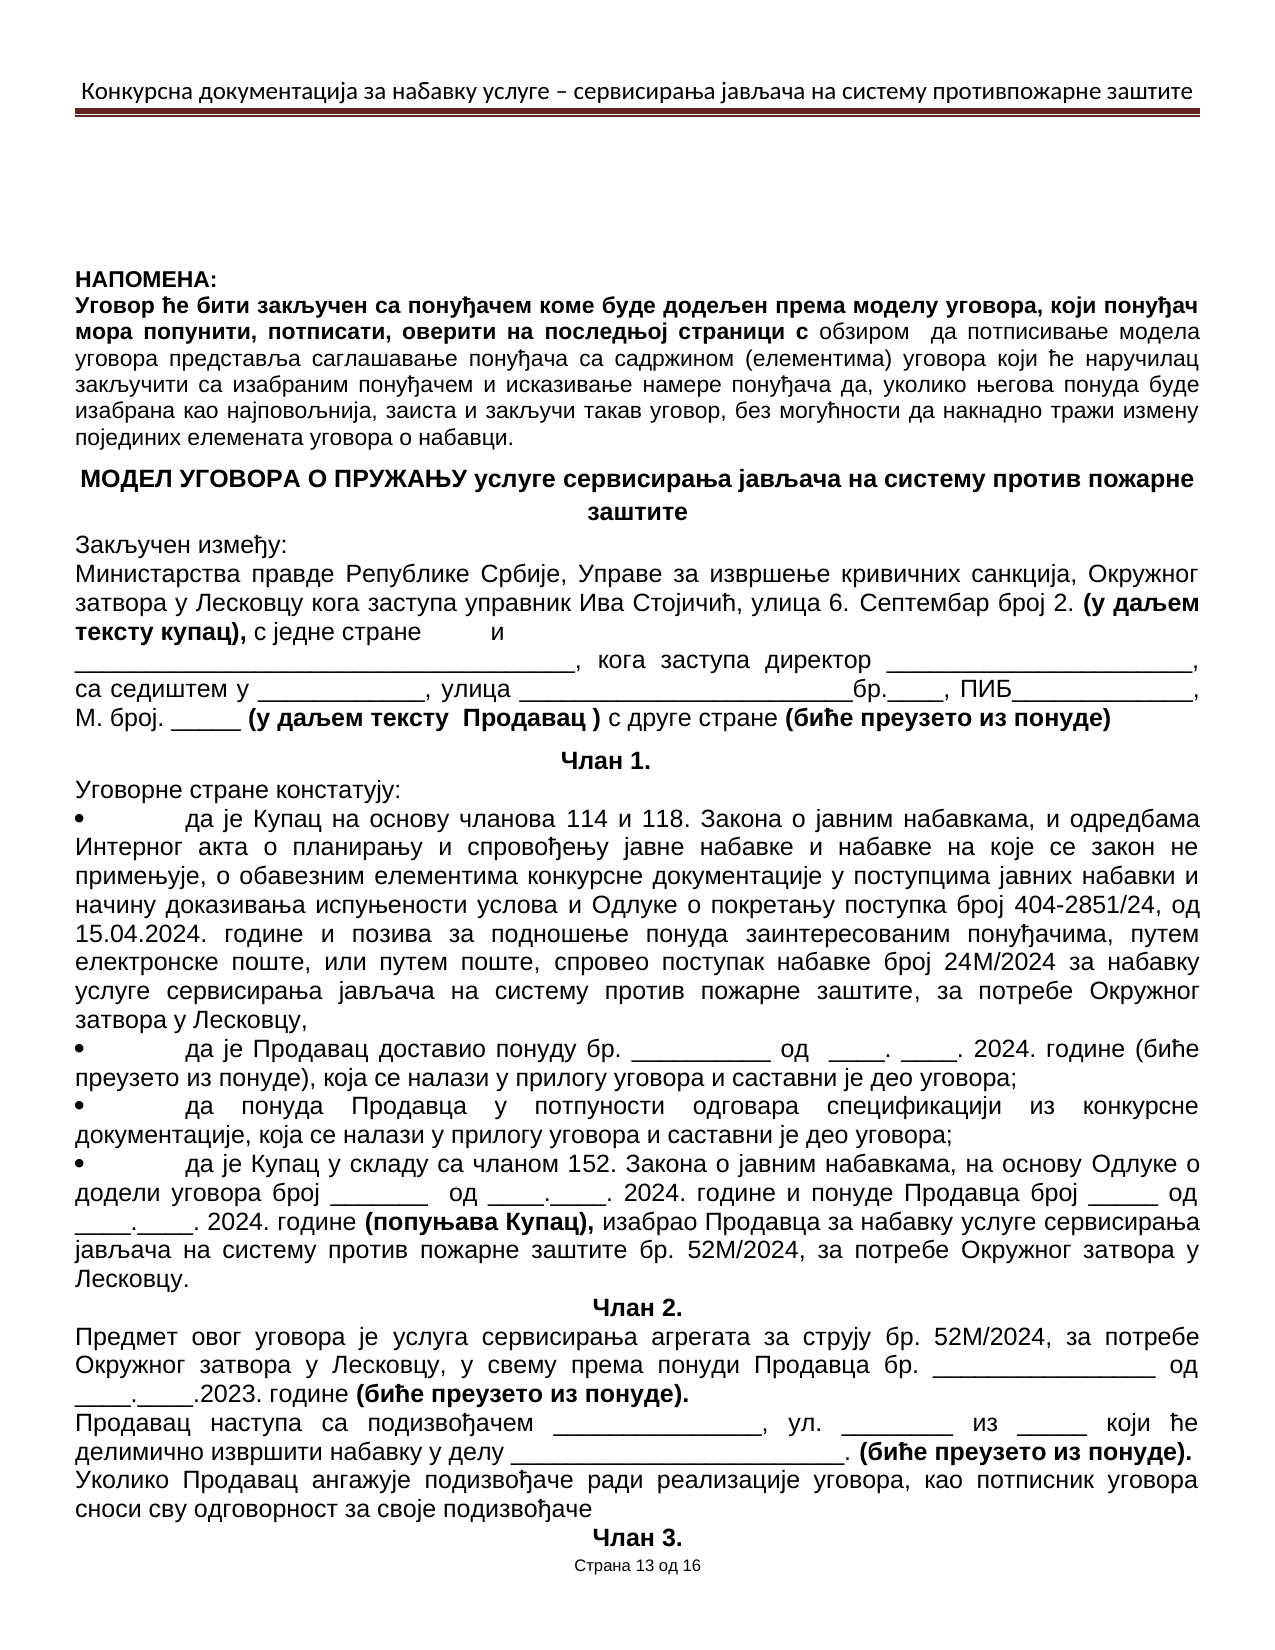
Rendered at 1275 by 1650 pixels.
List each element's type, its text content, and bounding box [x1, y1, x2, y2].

list да је Купац на основу чланова 114 и 118. Закона о јавним набавкама, и одредбама Интерног акта о планирању и спровођењу јавне набавке и набавке на које се закон не примењује, о обавезним елементима конкурсне документације у поступцима јавних набавки и начину доказивања испуњености услова и Одлуке о покретању поступка број 404-2851/24, од 15.04.2024. године и позива за подношење понуда заинтересованим понуђачима, путем електронске поште, или путем поште, спровео поступак набавке број 24М/2024 за набавку услуге сервисирања јављача на систему против пожарне заштите, за потребе Окружног затвора у Лесковцу, [75, 803, 1200, 1034]
text Уколико Продавац ангажује подизвођаче ради реализације уговора, као потписник уговора сноси сву одговорност за своје подизвођаче [75, 1465, 1200, 1523]
text Уговор ће бити закључен са понуђачем коме буде додељен према моделу уговора, који понуђач мора попунити, потписати, оверити на последњој страници с обзиром да потписивање модела уговора представља саглашавање понуђача са садржином (елементима) уговора који ће наручилац закључити са изабраним понуђачем и исказивање намере понуђача да, уколико његова понуда буде изабрана као најповољнија, заиста и закључи такав уговор, без могућности да накнадно тражи измену појединих елемената уговора о набавци. [75, 292, 1200, 450]
text Закључен између: [75, 530, 1200, 559]
text Члан 3. [75, 1523, 1200, 1551]
list да је Купац у складу са чланом 152. Закона о јавним набавкама, на основу Одлуке о додели уговора број _______ од ____.____. 2024. године и понуде Продавца број _____ од ____.____. 2024. године (попуњава Купац), изабрао Продавца за набавку услуге сервисирања јављача на систему против пожарне заштите бр. 52М/2024, за потребе Окружног затвора у Лесковцу. [75, 1149, 1200, 1293]
text Предмет овог уговора је услуга сервисирања агрегата за струју бр. 52М/2024, за потребе Окружног затвора у Лесковцу, у свему према понуди Продавца бр. ________________ од ____.____.2023. године (биће преузето из понуде). [75, 1321, 1200, 1408]
text Продавац наступа са подизвођачем _______________, ул. ________ из _____ који ће делимично извршити набавку у делу ________________________. (биће преузето из понуде). [75, 1408, 1200, 1465]
text ____________________________________, кога заступа директор ______________________, са седиштем у ____________, улица ________________________бр.____, ПИБ_____________, М. број. _____ (у даљем тексту Продавац ) с друге стране (биће преузето из понуде) [75, 645, 1200, 732]
text Министарства правде Републике Србије, Управе за извршење кривичних санкција, Окружног затвора у Лесковцу кога заступа управник Ива Стојичић, улица 6. Септембар број 2. (у даљем тексту купац), с једне стране и [75, 559, 1200, 645]
text Уговорне стране констатују: [75, 775, 1200, 803]
text Члан 2. [75, 1293, 1200, 1321]
text МОДЕЛ УГОВОРА О ПРУЖАЊУ услуге сервисирања јављача на систему против пожарне заштите [75, 464, 1200, 526]
list да је Продавац доставио понуду бр. __________ од ____. ____. 2024. године (биће преузето из понуде), која се налази у прилогу уговора и саставни је део уговора; [75, 1034, 1200, 1091]
list да понуда Продавца у потпуности одговара спецификацији из конкурсне документације, која се налази у прилогу уговора и саставни је део уговора; [75, 1091, 1200, 1149]
text НАПОМЕНА: [75, 266, 1200, 292]
text Члан 1. [75, 746, 1136, 775]
